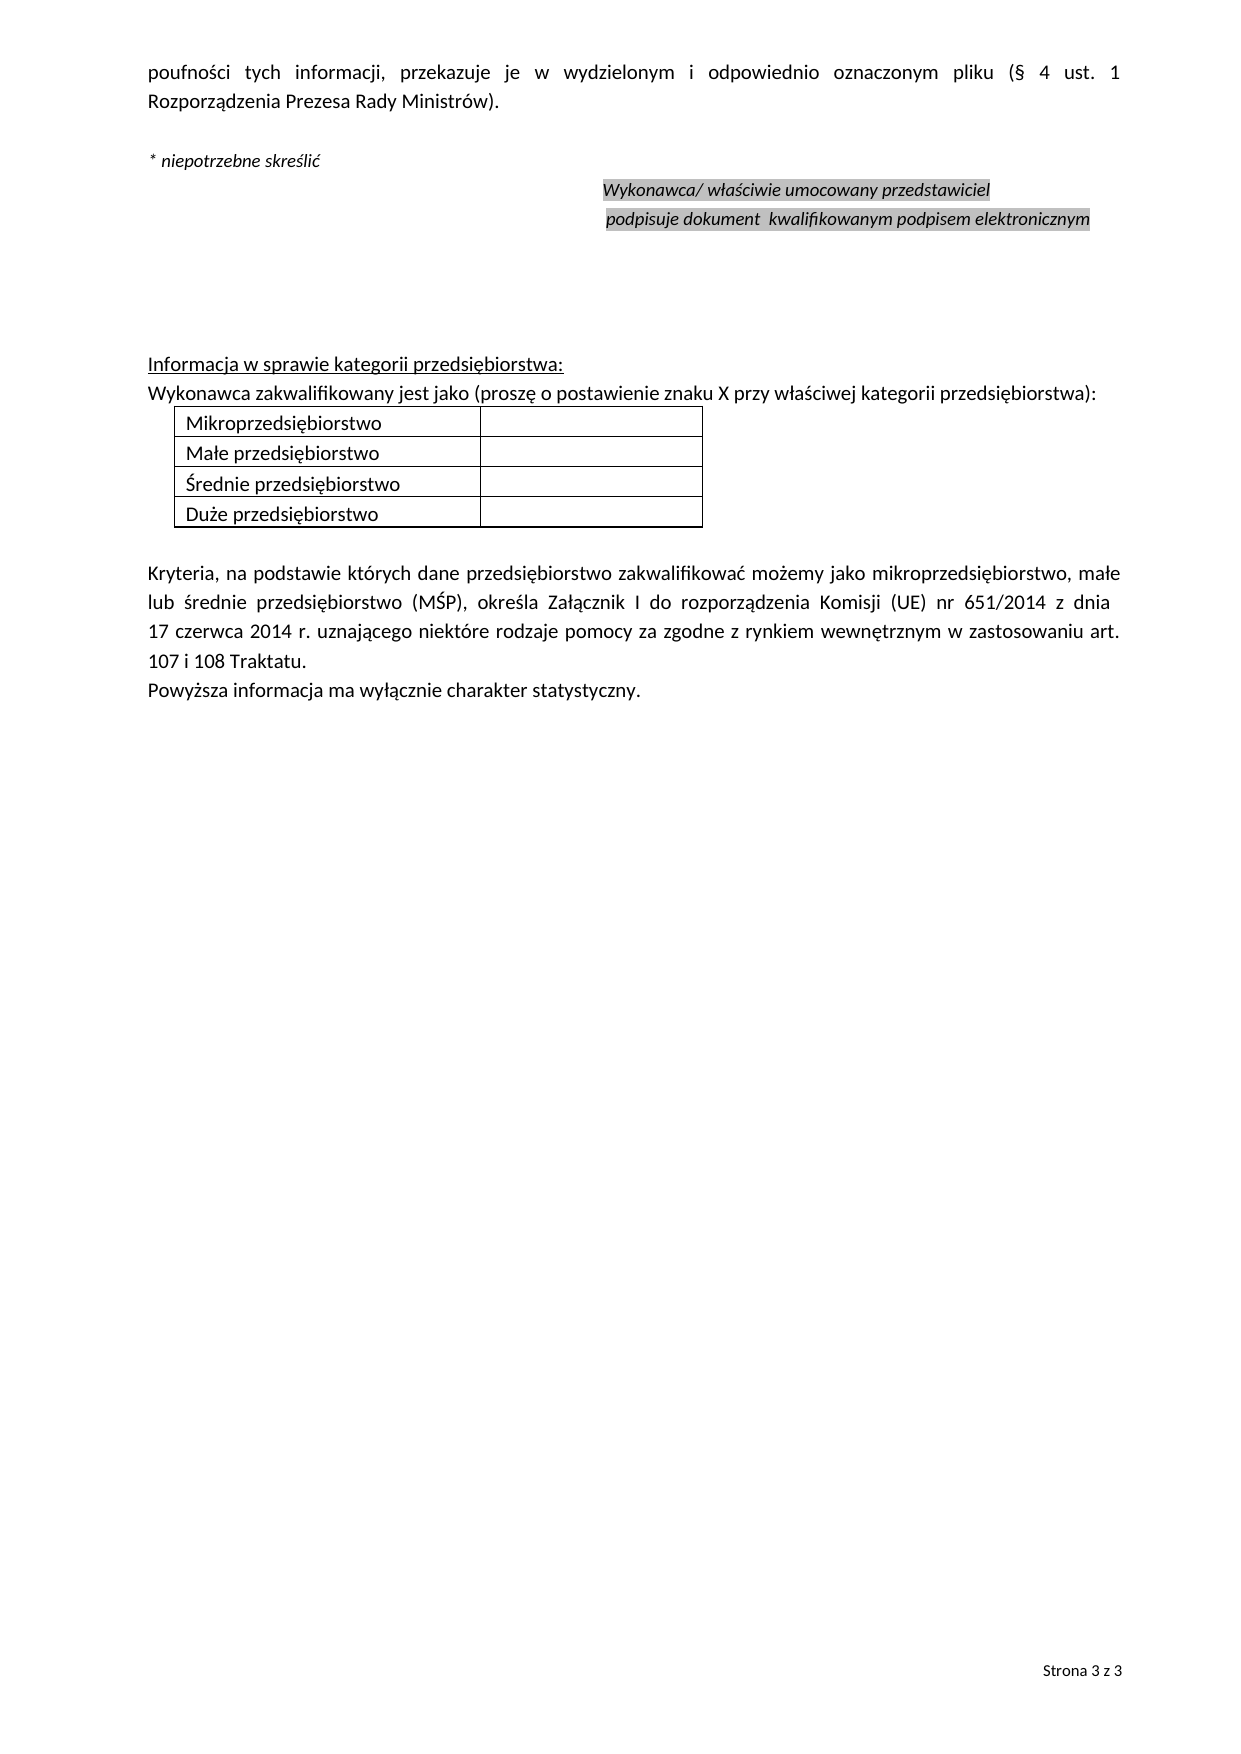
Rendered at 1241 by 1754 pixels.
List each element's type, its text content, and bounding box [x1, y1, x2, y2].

table_header [481, 407, 702, 436]
table_cell Średnie przedsiębiorstwo [175, 467, 480, 496]
text podpisuje dokument kwalifikowanym podpisem elektronicznym [148, 201, 1122, 231]
text * niepotrzebne skreślić [148, 143, 1122, 172]
text Informacja w sprawie kategorii przedsiębiorstwa: [148, 347, 1122, 376]
table_cell Duże przedsiębiorstwo [175, 497, 480, 526]
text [148, 56, 1122, 114]
text Powyższa informacja ma wyłącznie charakter statystyczny. [148, 673, 1122, 702]
text Wykonawca zakwalifikowany jest jako (proszę o postawienie znaku X przy właściwej kategorii przedsiębiorstwa): [148, 376, 1122, 406]
text Wykonawca/ właściwie umocowany przedstawiciel [148, 172, 1122, 201]
table_cell [481, 437, 702, 466]
table_cell [481, 497, 702, 526]
table_header Mikroprzedsiębiorstwo [175, 407, 480, 436]
text Kryteria, na podstawie których dane przedsiębiorstwo zakwalifikować możemy jako mikroprzedsiębiorstwo, małe lub średnie przedsiębiorstwo (MŚP), określa Załącznik I do rozporządzenia Komisji (UE) nr 651/2014 z dnia 17 czerwca 2014 r. uznającego niektóre rodzaje pomocy za zgodne z rynkiem wewnętrznym w zastosowaniu art. 107 i 108 Traktatu. [148, 557, 1122, 673]
table_cell [481, 467, 702, 496]
table_cell Małe przedsiębiorstwo [175, 437, 480, 466]
